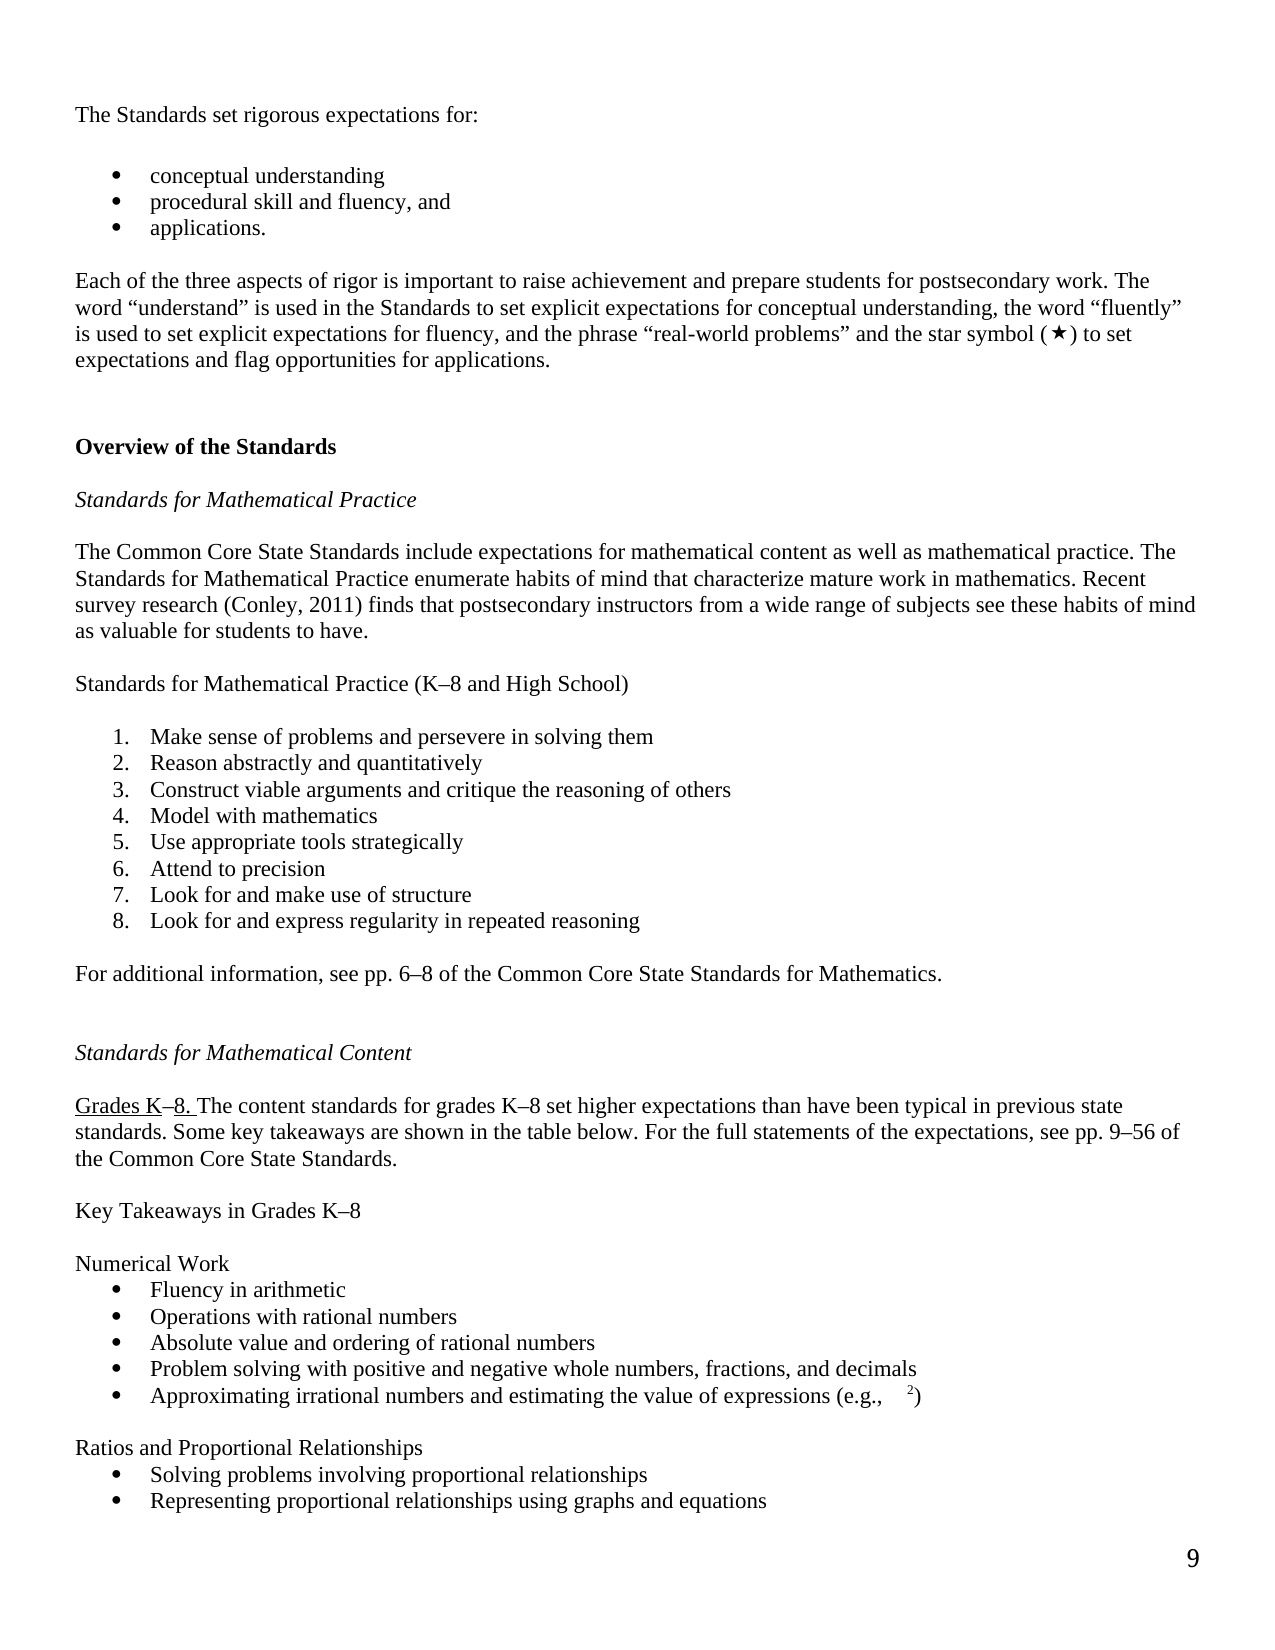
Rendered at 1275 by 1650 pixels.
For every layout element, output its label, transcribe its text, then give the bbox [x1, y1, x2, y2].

list Look for and express regularity in repeated reasoning [112, 907, 1200, 934]
list Absolute value and ordering of rational numbers [112, 1329, 1200, 1355]
text Overview of the Standards [75, 433, 1200, 459]
text Ratios and Proportional Relationships [75, 1434, 1200, 1461]
list Construct viable arguments and critique the reasoning of others [112, 776, 1200, 802]
list Reason abstractly and quantitatively [112, 749, 1200, 776]
list Approximating irrational numbers and estimating the value of expressions (e.g., 2) [112, 1382, 1200, 1408]
list Solving problems involving proportional relationships [112, 1461, 1200, 1487]
text Standards for Mathematical Practice (K–8 and High School) [75, 670, 1200, 697]
text Key Takeaways in Grades K–8 [75, 1197, 1200, 1224]
list Look for and make use of structure [112, 881, 1200, 907]
list Fluency in arithmetic [112, 1276, 1200, 1303]
text For additional information, see pp. 6–8 of the Common Core State Standards for Mathematics. [75, 960, 1200, 986]
list Attend to precision [112, 855, 1200, 881]
list Representing proportional relationships using graphs and equations [112, 1487, 1200, 1513]
text Standards for Mathematical Practice [75, 486, 1200, 512]
list conceptual understanding [112, 162, 1200, 188]
list Problem solving with positive and negative whole numbers, fractions, and decimals [112, 1355, 1200, 1382]
list Use appropriate tools strategically [112, 828, 1200, 855]
list Model with mathematics [112, 802, 1200, 828]
text Each of the three aspects of rigor is important to raise achievement and prepare students for postsecondary work. The word “understand” is used in the Standards to set explicit expectations for conceptual understanding, the word “fluently” is used to set explicit expectations for fluency, and the phrase “real-world problems” and the star symbol () to set expectations and flag opportunities for applications. [75, 267, 1200, 373]
list Make sense of problems and persevere in solving them [112, 723, 1200, 749]
list procedural skill and fluency, and [112, 188, 1200, 214]
text The Standards set rigorous expectations for: [75, 101, 1200, 128]
list applications. [112, 214, 1200, 241]
text The Common Core State Standards include expectations for mathematical content as well as mathematical practice. The Standards for Mathematical Practice enumerate habits of mind that characterize mature work in mathematics. Recent survey research (Conley, 2011) finds that postsecondary instructors from a wide range of subjects see these habits of mind as valuable for students to have. [75, 538, 1200, 644]
list Operations with rational numbers [112, 1303, 1200, 1329]
text Grades K–8. The content standards for grades K–8 set higher expectations than have been typical in previous state standards. Some key takeaways are shown in the table below. For the full statements of the expectations, see pp. 9–56 of the Common Core State Standards. [75, 1092, 1200, 1171]
text Numerical Work [75, 1250, 1200, 1276]
text Standards for Mathematical Content [75, 1039, 1200, 1066]
